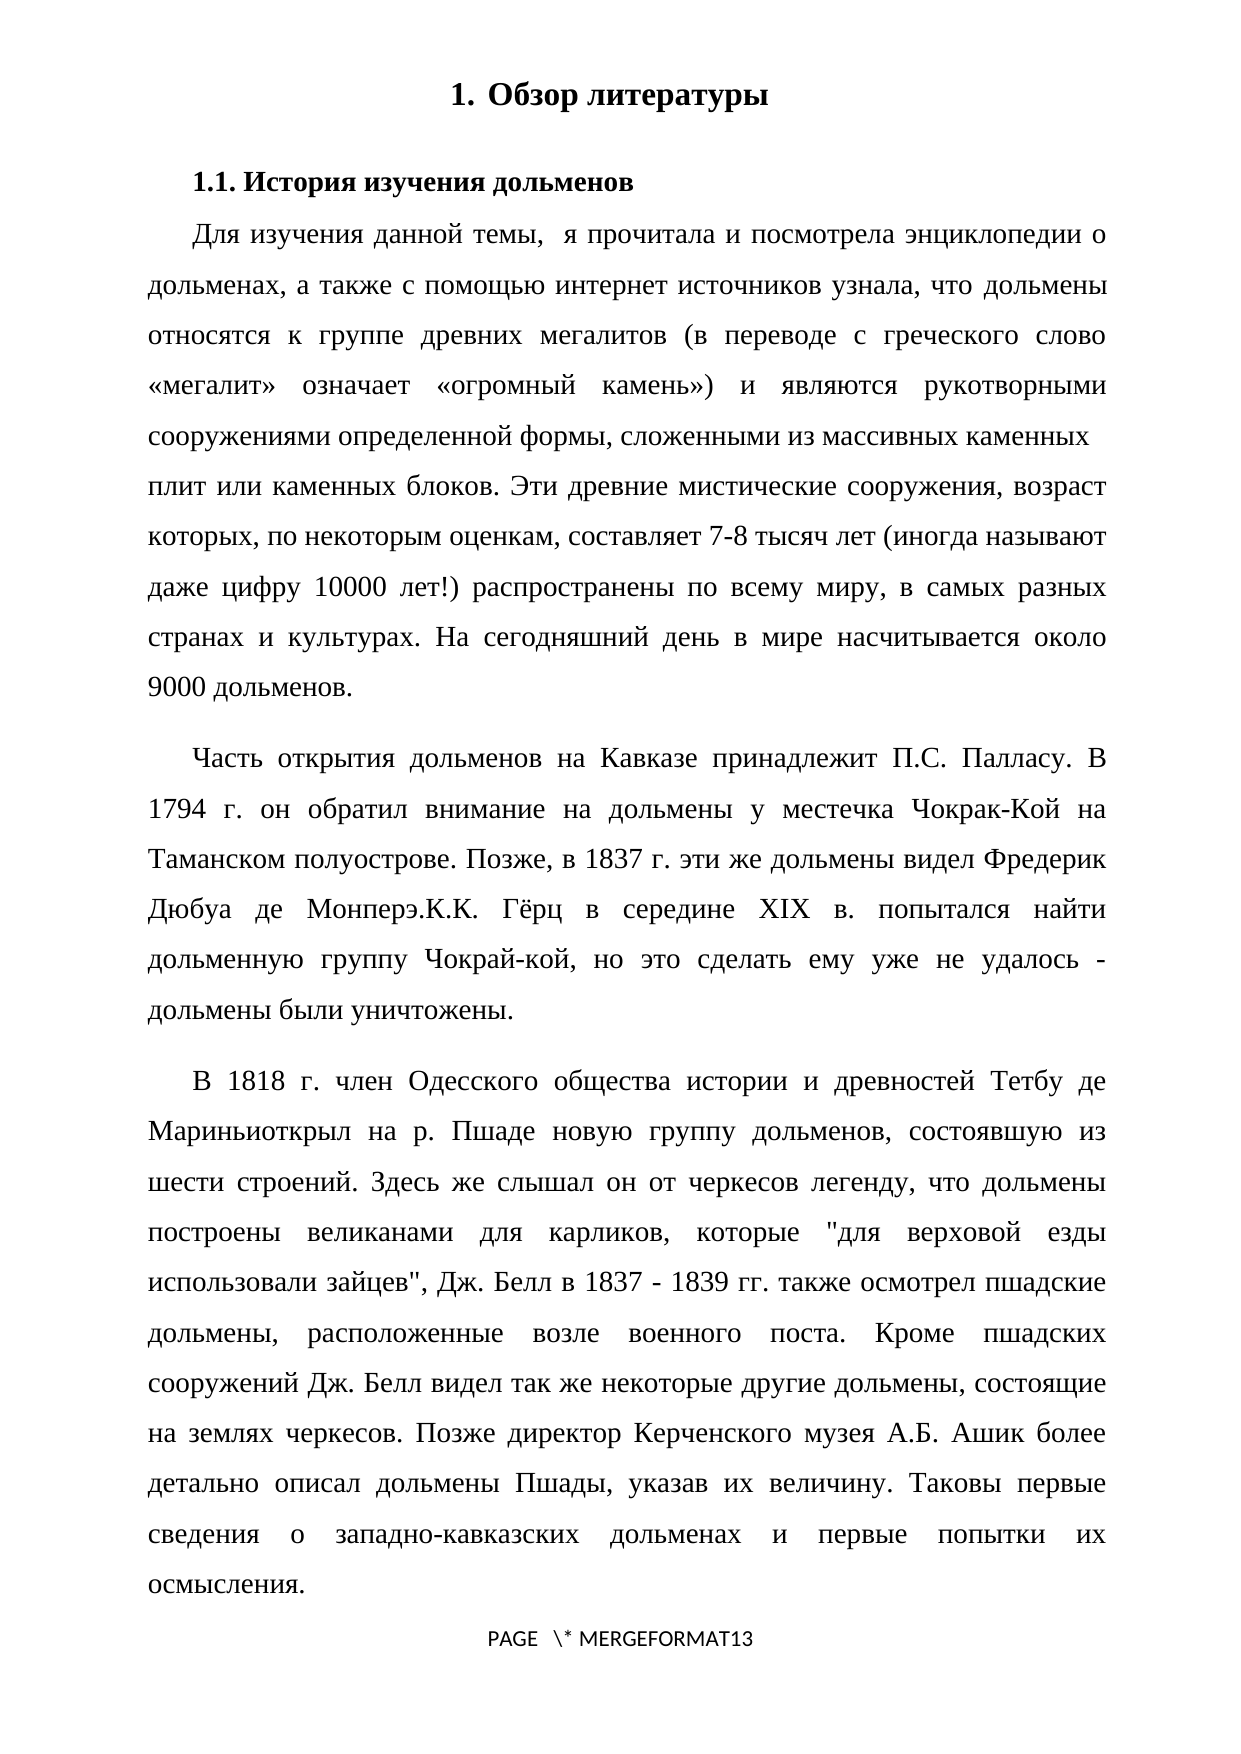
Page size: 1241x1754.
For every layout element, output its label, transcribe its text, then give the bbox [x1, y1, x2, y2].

text Часть открытия дольменов на Кавказе принадлежит П.С. Палласу. В 1794 г. он обратил внимание на дольмены у местечка Чокрак-Кой на Таманском полуострове. Позже, в 1837 г. эти же дольмены видел Фредерик Дюбуа де Монперэ.К.К. Гёрц в середине XIX в. попытался найти дольменную группу Чокрай-кой, но это сделать ему уже не удалось - дольмены были уничтожены. [148, 740, 1107, 1026]
text Для изучения данной темы, я прочитала и посмотрела энциклопедии о дольменах, а также с помощью интернет источников узнала, что дольмены относятся к группе древних мегалитов (в переводе с греческого слово «мегалит» означает «огромный камень») и являются рукотворными сооружениями определенной формы, сложенными из массивных каменных плит или каменных блоков. Эти древние мистические сооружения, возраст которых, по некоторым оценкам, составляет 7-8 тысяч лет (иногда называют даже цифру 10000 лет!) распространены по всему миру, в самых разных странах и культурах. На сегодняшний день в мире насчитывается около 9000 дольменов. [148, 216, 1107, 703]
list Обзор литературы [170, 74, 1048, 112]
text 1.1. История изучения дольменов [170, 164, 1048, 198]
text В 1818 г. член Одесского общества истории и древностей Тетбу де Мариньиоткрыл на р. Пшаде новую группу дольменов, состоявшую из шести строений. Здесь же слышал он от черкесов легенду, что дольмены построены великанами для карликов, которые "для верховой езды использовали зайцев", Дж. Белл в 1837 - 1839 гг. также осмотрел пшадские дольмены, расположенные возле военного поста. Кроме пшадских сооружений Дж. Белл видел так же некоторые другие дольмены, состоящие на землях черкесов. Позже директор Керченского музея А.Б. Ашик более детально описал дольмены Пшады, указав их величину. Таковы первые сведения о западно-кавказских дольменах и первые попытки их осмысления. [148, 1063, 1107, 1600]
